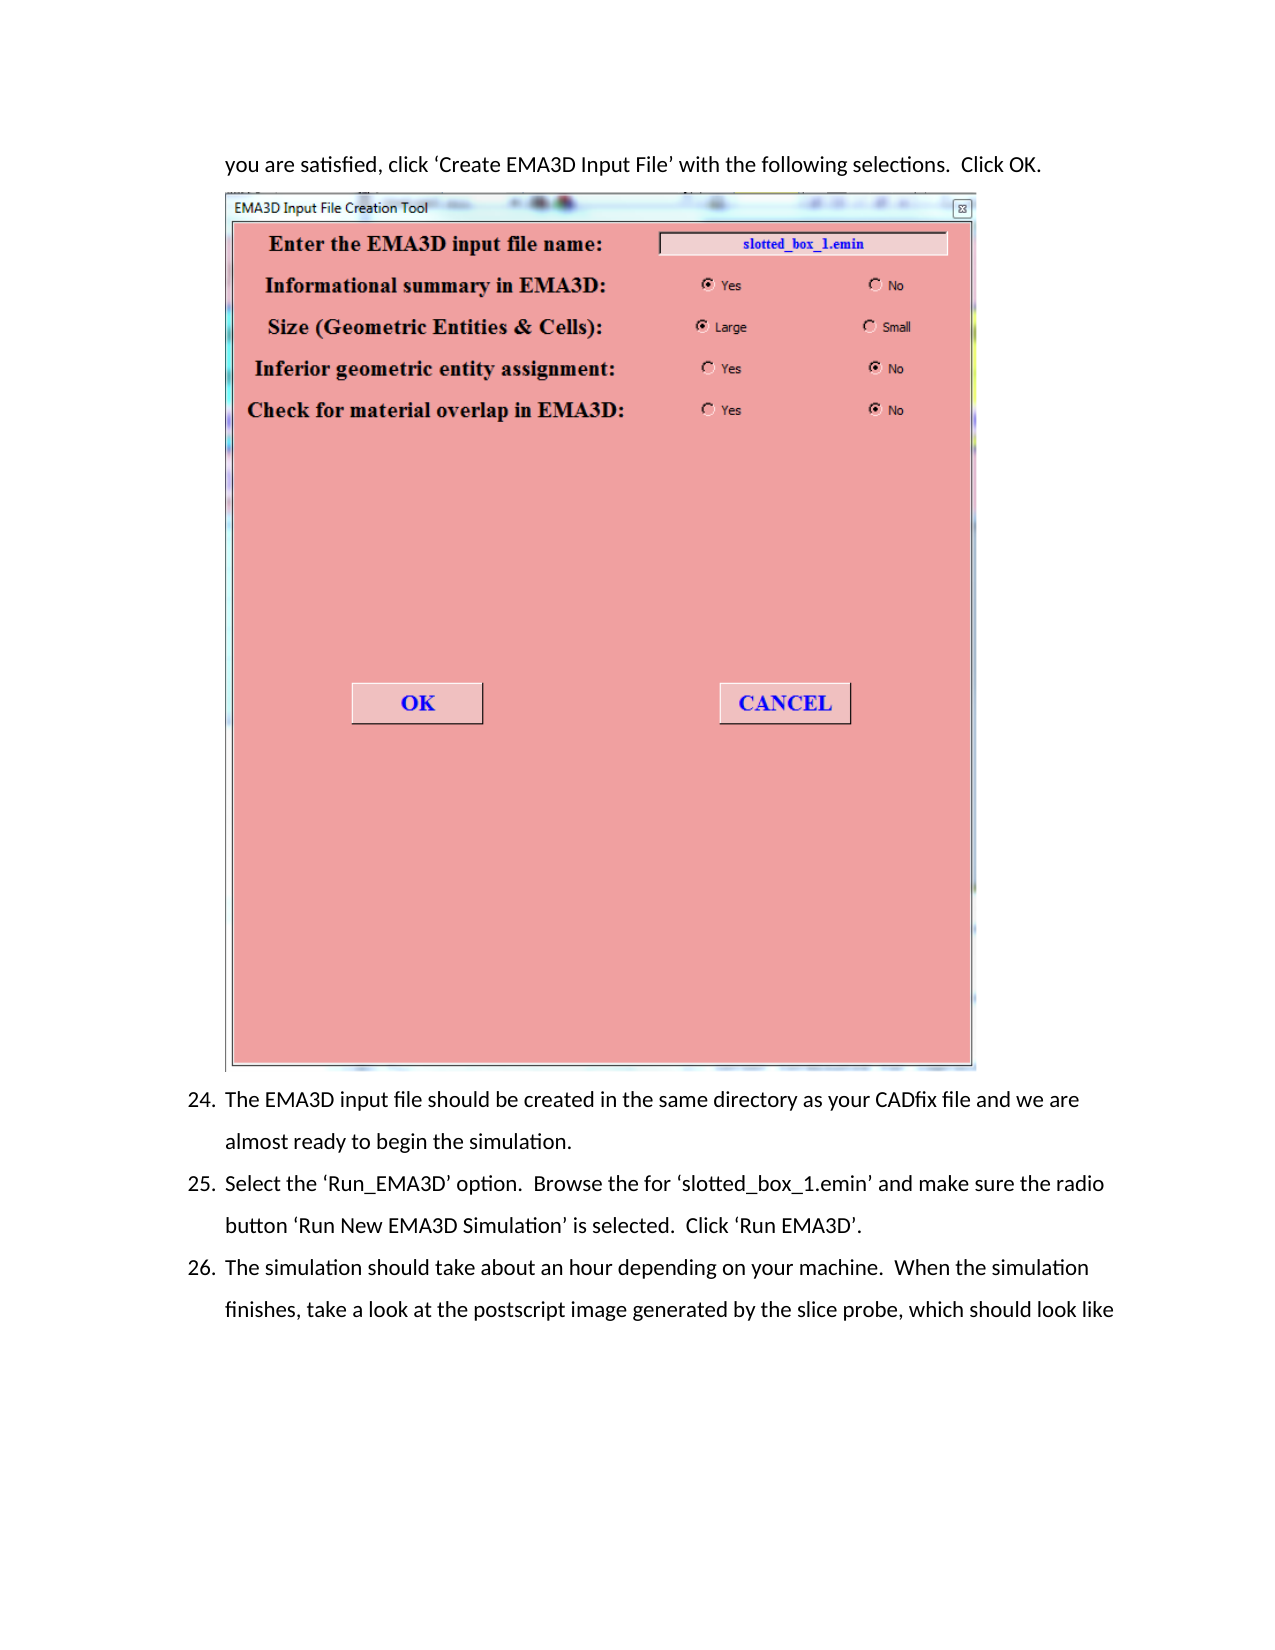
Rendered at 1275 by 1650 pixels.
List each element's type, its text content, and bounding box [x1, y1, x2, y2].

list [187, 150, 1125, 1071]
picture [225, 192, 977, 1072]
list Select the ‘Run_EMA3D’ option. Browse the for ‘slotted_box_1.emin’ and make sure the radio button ‘Run New EMA3D Simulation’ is selected. Click ‘Run EMA3D’. [187, 1169, 1125, 1239]
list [187, 1253, 1125, 1323]
list The EMA3D input file should be created in the same directory as your CADfix file and we are almost ready to begin the simulation. [187, 1085, 1125, 1155]
